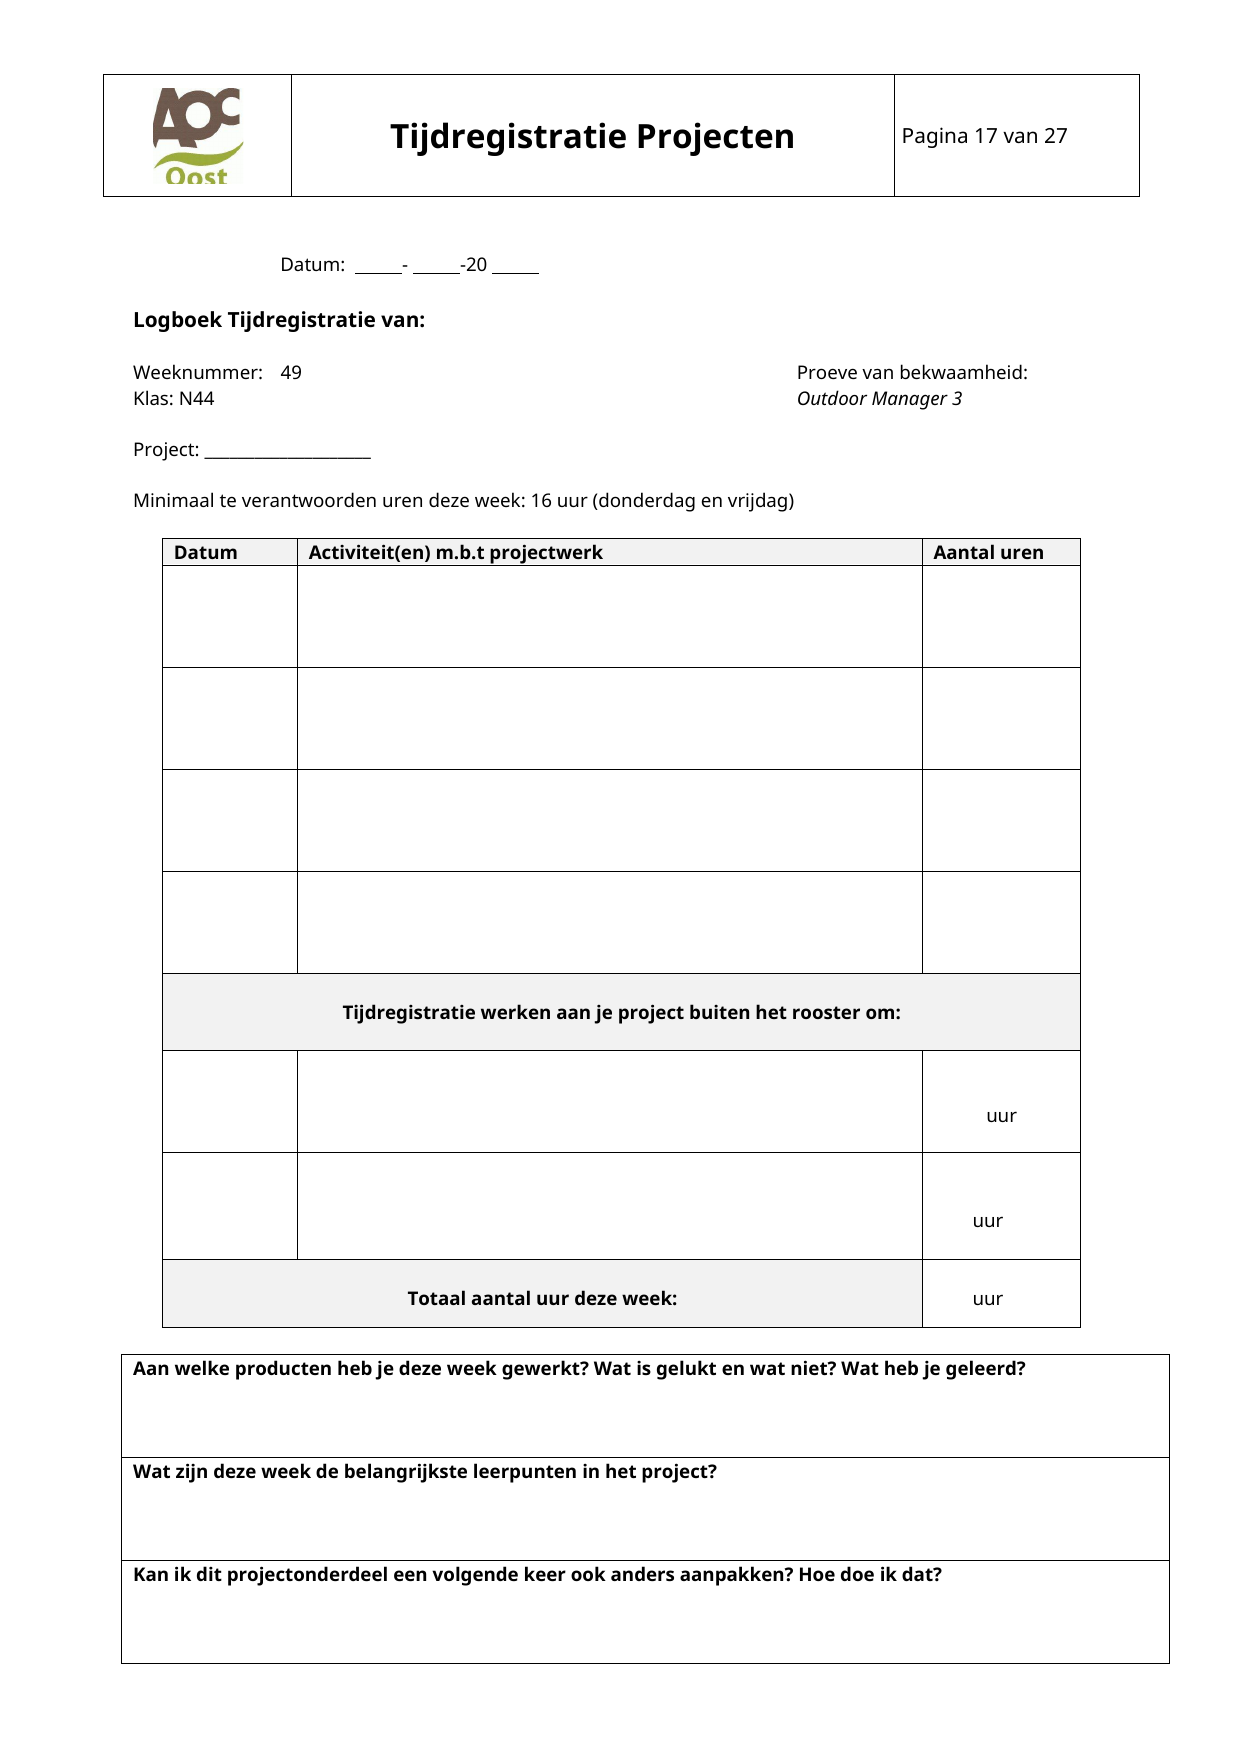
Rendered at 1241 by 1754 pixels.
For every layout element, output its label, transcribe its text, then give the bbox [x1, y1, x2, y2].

table_header Aan welke producten heb je deze week gewerkt? Wat is gelukt en wat niet? Wat heb je geleerd? [122, 1355, 1169, 1457]
table_cell [163, 1153, 297, 1258]
text Klas: N44 Outdoor Manager 3 [133, 385, 1166, 410]
table_cell uur [923, 1051, 1080, 1152]
text Logboek Tijdregistratie van: [133, 305, 1166, 334]
text Datum: - -20 [133, 251, 1166, 277]
table_header Activiteit(en) m.b.t projectwerk [298, 539, 922, 564]
table_cell [298, 1153, 922, 1258]
table_cell Wat zijn deze week de belangrijkste leerpunten in het project? [122, 1458, 1169, 1560]
table_header Aantal uren [923, 539, 1080, 564]
table_cell [298, 770, 922, 871]
table_cell [298, 1051, 922, 1152]
text Weeknummer: 49 Proeve van bekwaamheid: [133, 359, 1166, 385]
picture [152, 88, 244, 183]
table_cell [163, 872, 297, 973]
table_cell uur [923, 1153, 1080, 1258]
table_cell [923, 668, 1080, 768]
table_cell [163, 566, 297, 667]
text Project: ____________________ [133, 436, 1166, 461]
text Minimaal te verantwoorden uren deze week: 16 uur (donderdag en vrijdag) [133, 461, 1166, 512]
table_cell Tijdregistratie werken aan je project buiten het rooster om: [163, 974, 1080, 1050]
table_cell [298, 668, 922, 768]
table_cell [923, 872, 1080, 973]
table_cell [163, 1051, 297, 1152]
table_cell uur [923, 1260, 1080, 1327]
table_cell Kan ik dit projectonderdeel een volgende keer ook anders aanpakken? Hoe doe ik dat? [122, 1561, 1169, 1663]
table_cell [163, 770, 297, 871]
table_cell Totaal aantal uur deze week: [163, 1260, 922, 1327]
table_cell [923, 566, 1080, 667]
table_header Datum [163, 539, 297, 564]
table_cell [163, 668, 297, 768]
table_cell [298, 872, 922, 973]
table_cell [923, 770, 1080, 871]
table_cell [298, 566, 922, 667]
